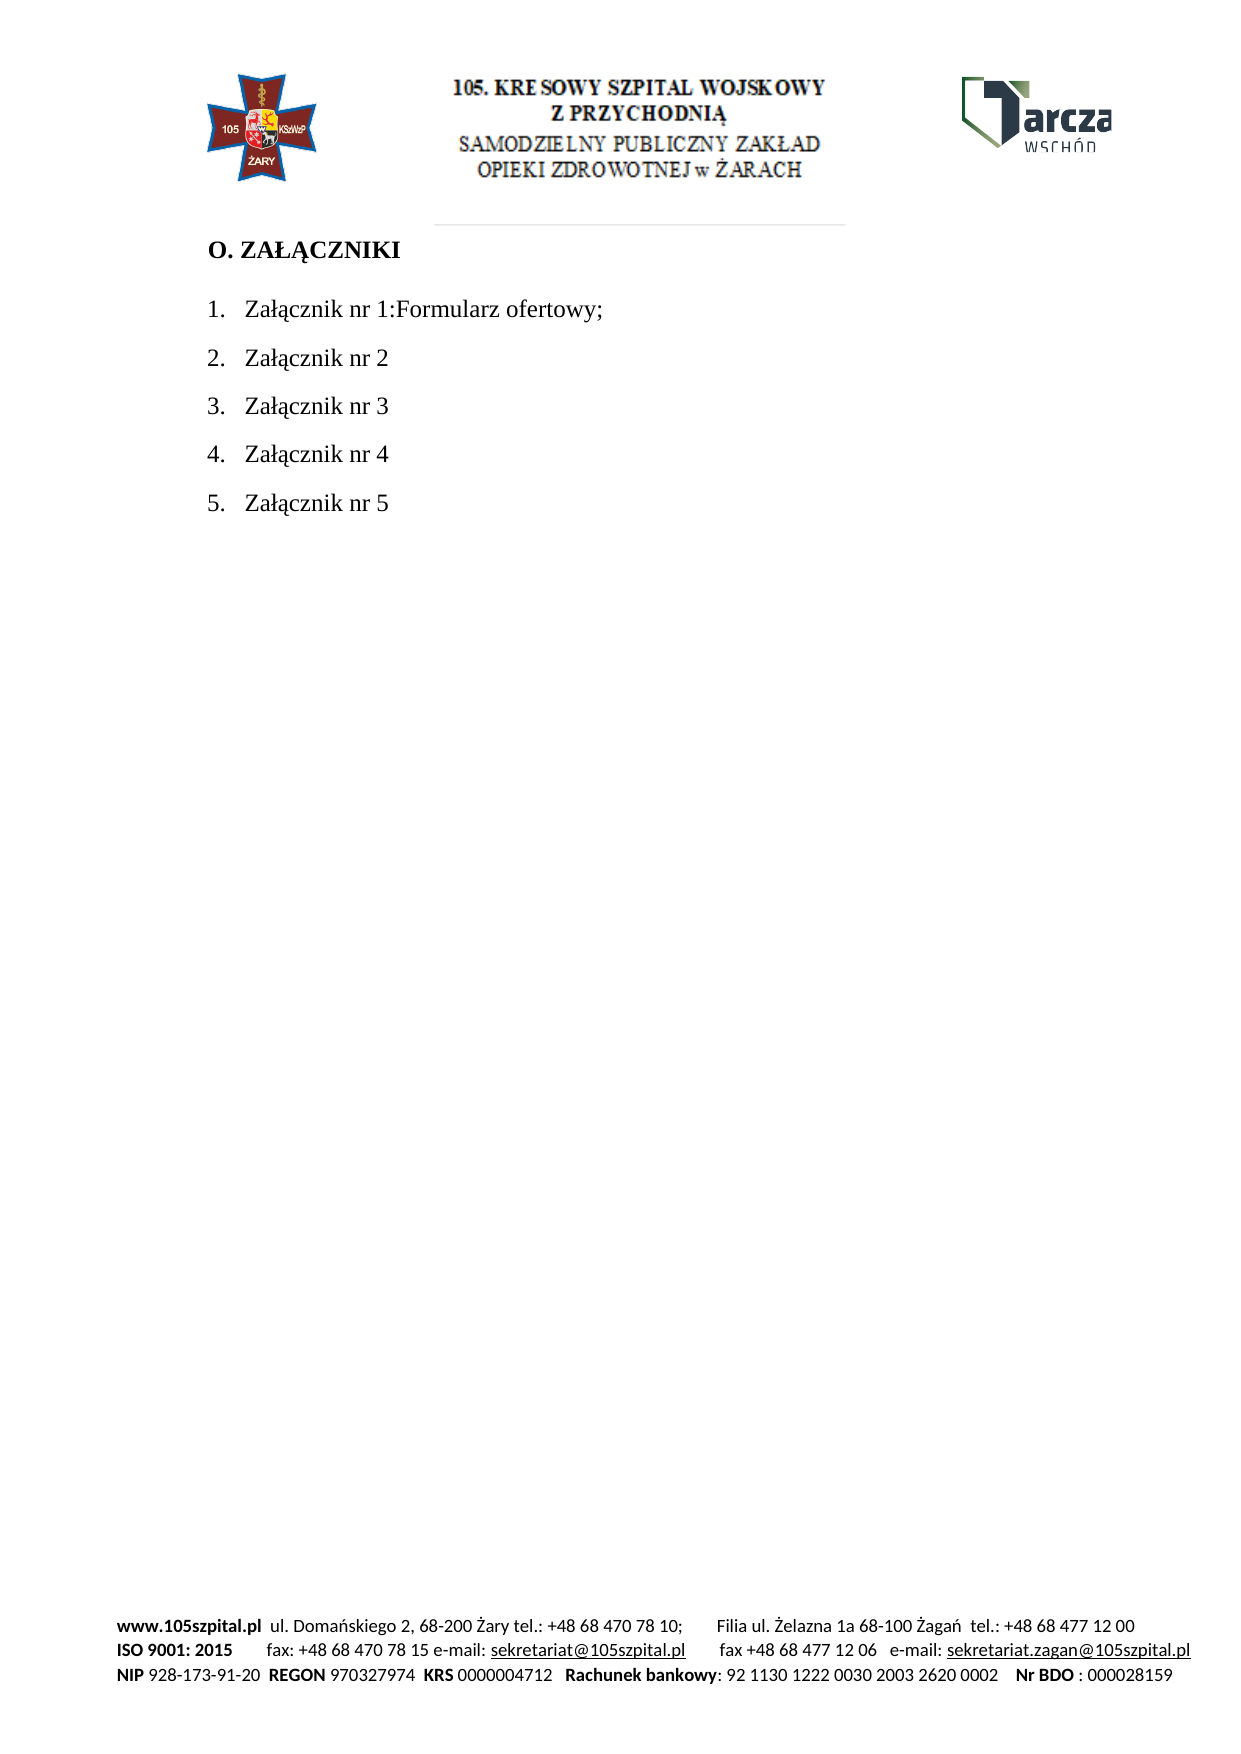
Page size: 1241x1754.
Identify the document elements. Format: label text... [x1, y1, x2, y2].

picture [434, 64, 847, 227]
picture [961, 76, 1112, 152]
list Załącznik nr 2 [207, 343, 1122, 372]
list Załącznik nr 5 [207, 488, 1122, 517]
list Załącznik nr 1:Formularz ofertowy; [207, 294, 1122, 323]
list Załącznik nr 4 [207, 439, 1122, 468]
picture [206, 73, 317, 182]
subtitle O. ZAŁĄCZNIKI [208, 235, 1122, 263]
list Załącznik nr 3 [207, 391, 1122, 420]
